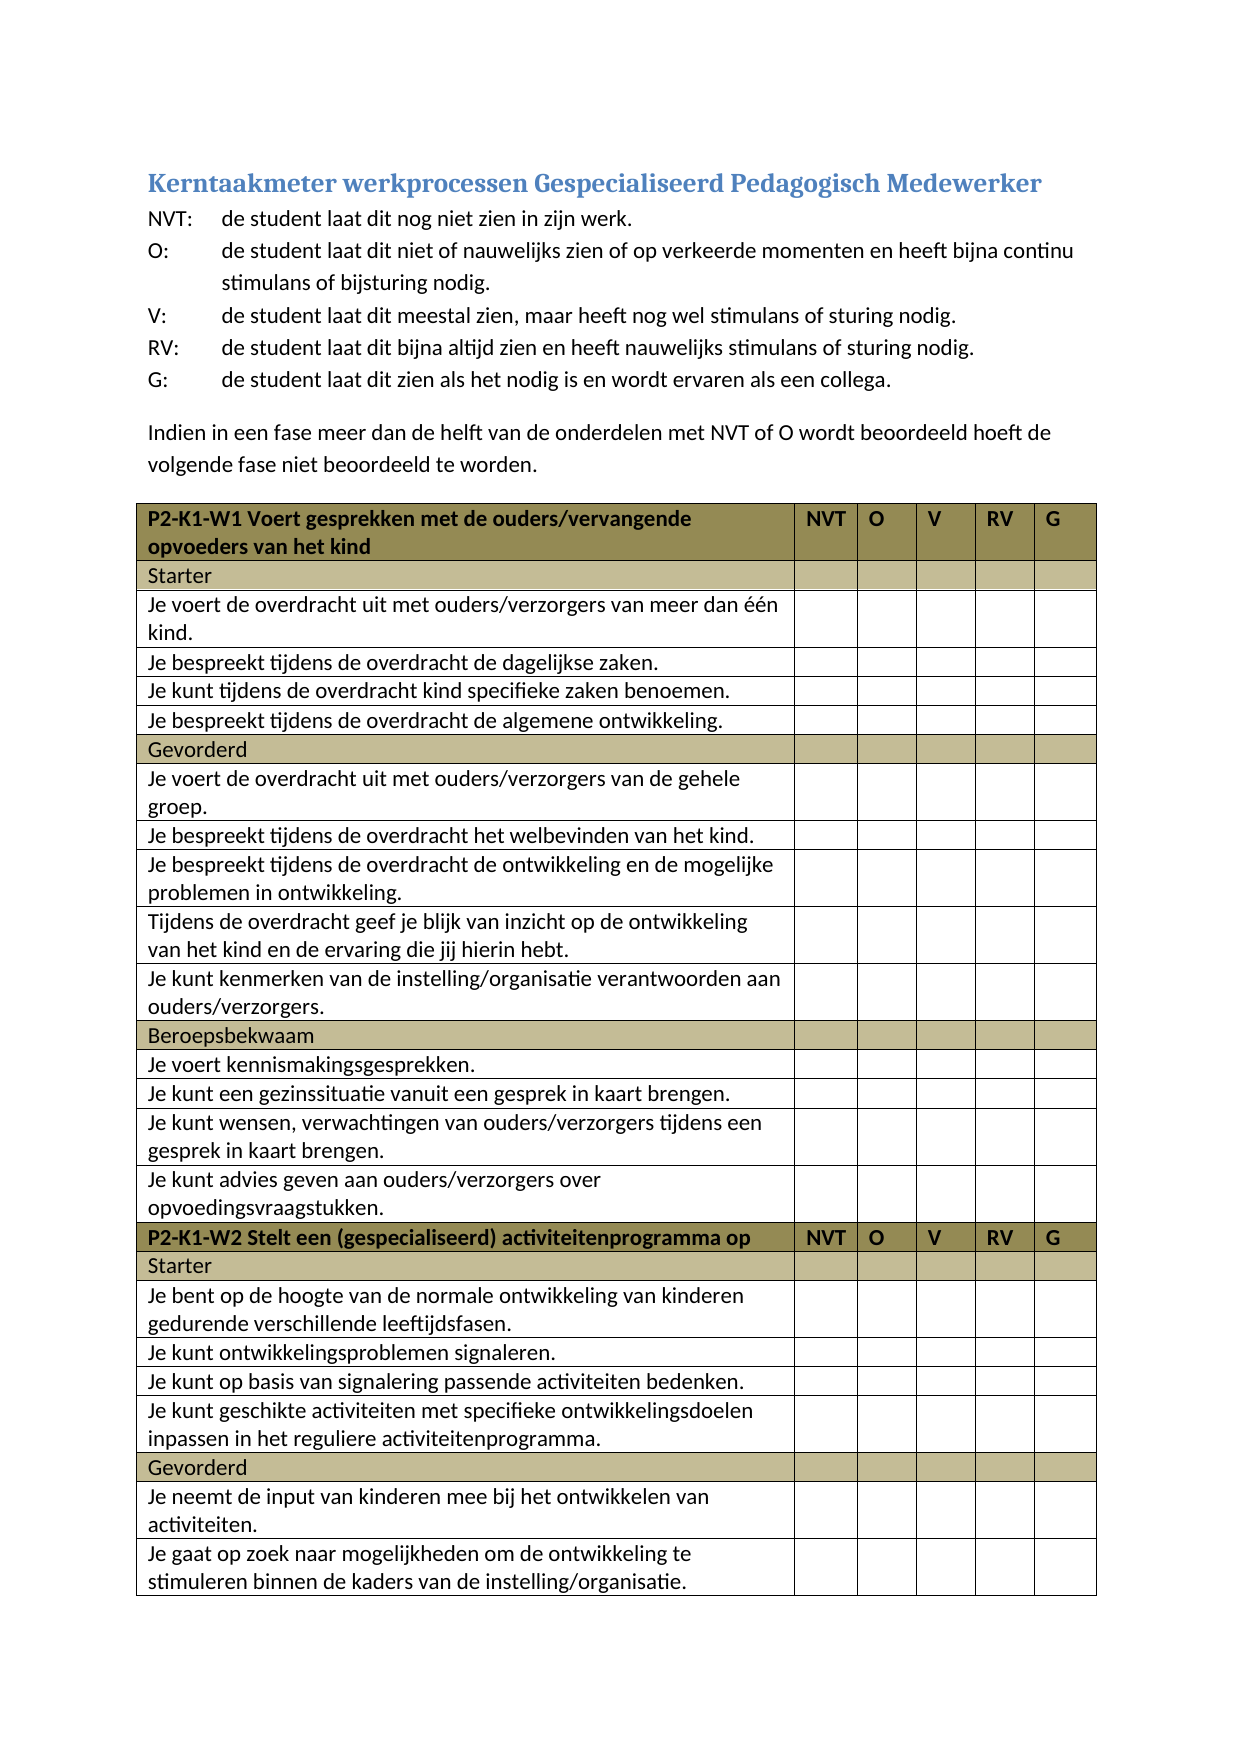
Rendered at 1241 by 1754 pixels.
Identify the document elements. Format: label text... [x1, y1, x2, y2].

table_cell [976, 1166, 1034, 1222]
table_cell Je neemt de input van kinderen mee bij het ontwikkelen van activiteiten. [137, 1482, 794, 1538]
table_cell [976, 964, 1034, 1020]
table_header P2-K1-W1 Voert gesprekken met de ouders/vervangende opvoeders van het kind [137, 504, 794, 560]
table_cell [976, 1050, 1034, 1078]
table_cell Je bespreekt tijdens de overdracht het welbevinden van het kind. [137, 821, 794, 849]
table_cell [1035, 1021, 1096, 1049]
table_cell [917, 1252, 975, 1280]
table_cell [976, 1109, 1034, 1164]
table_cell [858, 1252, 916, 1280]
table_cell [858, 1079, 916, 1107]
table_cell Gevorderd [137, 1453, 794, 1481]
table_cell Gevorderd [137, 735, 794, 763]
table_cell Je gaat op zoek naar mogelijkheden om de ontwikkeling te stimuleren binnen de kaders van de instelling/organisatie. [137, 1539, 794, 1595]
table_cell [976, 1338, 1034, 1366]
table_cell [917, 561, 975, 589]
table_cell [795, 1453, 857, 1481]
table_cell [858, 850, 916, 906]
table_cell Je bespreekt tijdens de overdracht de dagelijkse zaken. [137, 648, 794, 676]
table_cell [795, 1021, 857, 1049]
table_cell [917, 1396, 975, 1452]
table_cell [917, 1021, 975, 1049]
table_cell [795, 850, 857, 906]
table_cell Je bespreekt tijdens de overdracht de ontwikkeling en de mogelijke problemen in ontwikkeling. [137, 850, 794, 906]
table_cell [795, 1166, 857, 1222]
table_cell [858, 706, 916, 734]
table_cell [858, 735, 916, 763]
table_cell [795, 821, 857, 849]
table_cell [976, 1079, 1034, 1107]
table_cell [976, 1252, 1034, 1280]
table_cell Starter [137, 561, 794, 589]
table_cell [917, 821, 975, 849]
table_cell [917, 677, 975, 705]
subtitle Kerntaakmeter werkprocessen Gespecialiseerd Pedagogisch Medewerker [148, 168, 1093, 199]
table_cell [858, 1281, 916, 1337]
table_cell Je voert kennismakingsgesprekken. [137, 1050, 794, 1078]
table_cell [917, 964, 975, 1020]
table_cell [1035, 907, 1096, 963]
table_cell NVT [795, 1223, 857, 1251]
table_cell [795, 764, 857, 820]
table_cell [917, 1482, 975, 1538]
table_cell [1035, 1166, 1096, 1222]
table_cell [917, 1367, 975, 1395]
table_cell [917, 1079, 975, 1107]
table_cell [858, 907, 916, 963]
table_cell Je kunt op basis van signalering passende activiteiten bedenken. [137, 1367, 794, 1395]
table_cell [858, 821, 916, 849]
table_cell [917, 1166, 975, 1222]
table_cell P2-K1-W2 Stelt een (gespecialiseerd) activiteitenprogramma op [137, 1223, 794, 1251]
table_cell [976, 706, 1034, 734]
table_cell [1035, 964, 1096, 1020]
table_cell [1035, 764, 1096, 820]
table_cell O [858, 1223, 916, 1251]
table_cell Je kunt tijdens de overdracht kind specifieke zaken benoemen. [137, 677, 794, 705]
table_cell [795, 1338, 857, 1366]
table_cell Je kunt ontwikkelingsproblemen signaleren. [137, 1338, 794, 1366]
table_cell [1035, 735, 1096, 763]
table_cell [795, 735, 857, 763]
table_cell [858, 1050, 916, 1078]
table_cell [976, 1539, 1034, 1595]
table_cell [976, 1396, 1034, 1452]
text NVT: de student laat dit nog niet zien in zijn werk. O: de student laat dit niet of nauwelijks zien of op verkeerde momenten en heeft bijna continu stimulans of bijsturing nodig. V: de student laat dit meestal zien, maar heeft nog wel stimulans of sturing nodig. RV: de student laat dit bijna altijd zien en heeft nauwelijks stimulans of sturing nodig. G: de student laat dit zien als het nodig is en wordt ervaren als een collega. [148, 204, 1093, 393]
table_cell V [917, 1223, 975, 1251]
table_cell [858, 677, 916, 705]
table_cell [976, 1021, 1034, 1049]
table_cell [917, 1338, 975, 1366]
table_cell [976, 821, 1034, 849]
table_cell [795, 1539, 857, 1595]
table_cell [795, 561, 857, 589]
table_cell [858, 591, 916, 647]
table_cell [858, 561, 916, 589]
table_cell [1035, 706, 1096, 734]
table_header NVT [795, 504, 857, 560]
table_cell [1035, 1281, 1096, 1337]
table_cell [1035, 1338, 1096, 1366]
table_cell [1035, 1252, 1096, 1280]
table_cell [917, 850, 975, 906]
table_cell Je bent op de hoogte van de normale ontwikkeling van kinderen gedurende verschillende leeftijdsfasen. [137, 1281, 794, 1337]
table_cell [858, 1166, 916, 1222]
table_cell [917, 706, 975, 734]
table_header O [858, 504, 916, 560]
table_cell [858, 1453, 916, 1481]
table_cell Beroepsbekwaam [137, 1021, 794, 1049]
table_cell [917, 735, 975, 763]
table_cell [858, 1396, 916, 1452]
table_cell RV [976, 1223, 1034, 1251]
table_cell [858, 1109, 916, 1164]
table_cell [795, 1367, 857, 1395]
table_cell [1035, 1453, 1096, 1481]
table_cell [795, 648, 857, 676]
table_cell Je kunt geschikte activiteiten met specifieke ontwikkelingsdoelen inpassen in het reguliere activiteitenprogramma. [137, 1396, 794, 1452]
table_cell [976, 907, 1034, 963]
table_cell [795, 964, 857, 1020]
table_cell [917, 764, 975, 820]
table_cell [1035, 1109, 1096, 1164]
table_cell [795, 591, 857, 647]
table_cell [976, 1482, 1034, 1538]
table_cell [1035, 677, 1096, 705]
table_cell [1035, 1539, 1096, 1595]
table_cell Je bespreekt tijdens de overdracht de algemene ontwikkeling. [137, 706, 794, 734]
text Indien in een fase meer dan de helft van de onderdelen met NVT of O wordt beoordeeld hoeft de volgende fase niet beoordeeld te worden. [148, 418, 1093, 478]
table_cell Je kunt advies geven aan ouders/verzorgers over opvoedingsvraagstukken. [137, 1166, 794, 1222]
table_cell [917, 1050, 975, 1078]
table_cell [795, 1252, 857, 1280]
table_cell [976, 561, 1034, 589]
table_cell G [1035, 1223, 1096, 1251]
table_cell [917, 1281, 975, 1337]
table_cell [858, 1539, 916, 1595]
table_cell Tijdens de overdracht geef je blijk van inzicht op de ontwikkeling van het kind en de ervaring die jij hierin hebt. [137, 907, 794, 963]
table_cell [917, 907, 975, 963]
table_cell [858, 1367, 916, 1395]
table_cell [1035, 850, 1096, 906]
table_cell [795, 1482, 857, 1538]
table_cell [1035, 1079, 1096, 1107]
table_cell [976, 1367, 1034, 1395]
table_header V [917, 504, 975, 560]
table_cell [1035, 1482, 1096, 1538]
table_cell [917, 1539, 975, 1595]
table_cell [858, 1338, 916, 1366]
table_cell [976, 648, 1034, 676]
table_cell [858, 964, 916, 1020]
table_cell [858, 1482, 916, 1538]
table_cell [917, 648, 975, 676]
table_cell [795, 1281, 857, 1337]
table_cell [1035, 561, 1096, 589]
table_cell [795, 1079, 857, 1107]
table_cell [1035, 648, 1096, 676]
table_cell [976, 850, 1034, 906]
table_cell Je voert de overdracht uit met ouders/verzorgers van meer dan één kind. [137, 591, 794, 647]
table_cell [795, 706, 857, 734]
table_cell [795, 1109, 857, 1164]
table_cell Je kunt een gezinssituatie vanuit een gesprek in kaart brengen. [137, 1079, 794, 1107]
table_cell [1035, 1367, 1096, 1395]
table_cell [917, 591, 975, 647]
table_cell Je kunt kenmerken van de instelling/organisatie verantwoorden aan ouders/verzorgers. [137, 964, 794, 1020]
table_cell [976, 1281, 1034, 1337]
table_cell [795, 1396, 857, 1452]
table_cell [976, 1453, 1034, 1481]
table_header RV [976, 504, 1034, 560]
table_cell [858, 764, 916, 820]
table_header G [1035, 504, 1096, 560]
table_cell Je voert de overdracht uit met ouders/verzorgers van de gehele groep. [137, 764, 794, 820]
table_cell [976, 677, 1034, 705]
table_cell [1035, 591, 1096, 647]
table_cell [795, 1050, 857, 1078]
table_cell [795, 907, 857, 963]
table_cell [976, 764, 1034, 820]
table_cell [1035, 1050, 1096, 1078]
table_cell [917, 1453, 975, 1481]
table_cell [795, 677, 857, 705]
table_cell [858, 1021, 916, 1049]
table_cell Je kunt wensen, verwachtingen van ouders/verzorgers tijdens een gesprek in kaart brengen. [137, 1109, 794, 1164]
table_cell [1035, 1396, 1096, 1452]
table_cell [858, 648, 916, 676]
table_cell [976, 591, 1034, 647]
table_cell Starter [137, 1252, 794, 1280]
table_cell [917, 1109, 975, 1164]
table_cell [1035, 821, 1096, 849]
table_cell [976, 735, 1034, 763]
